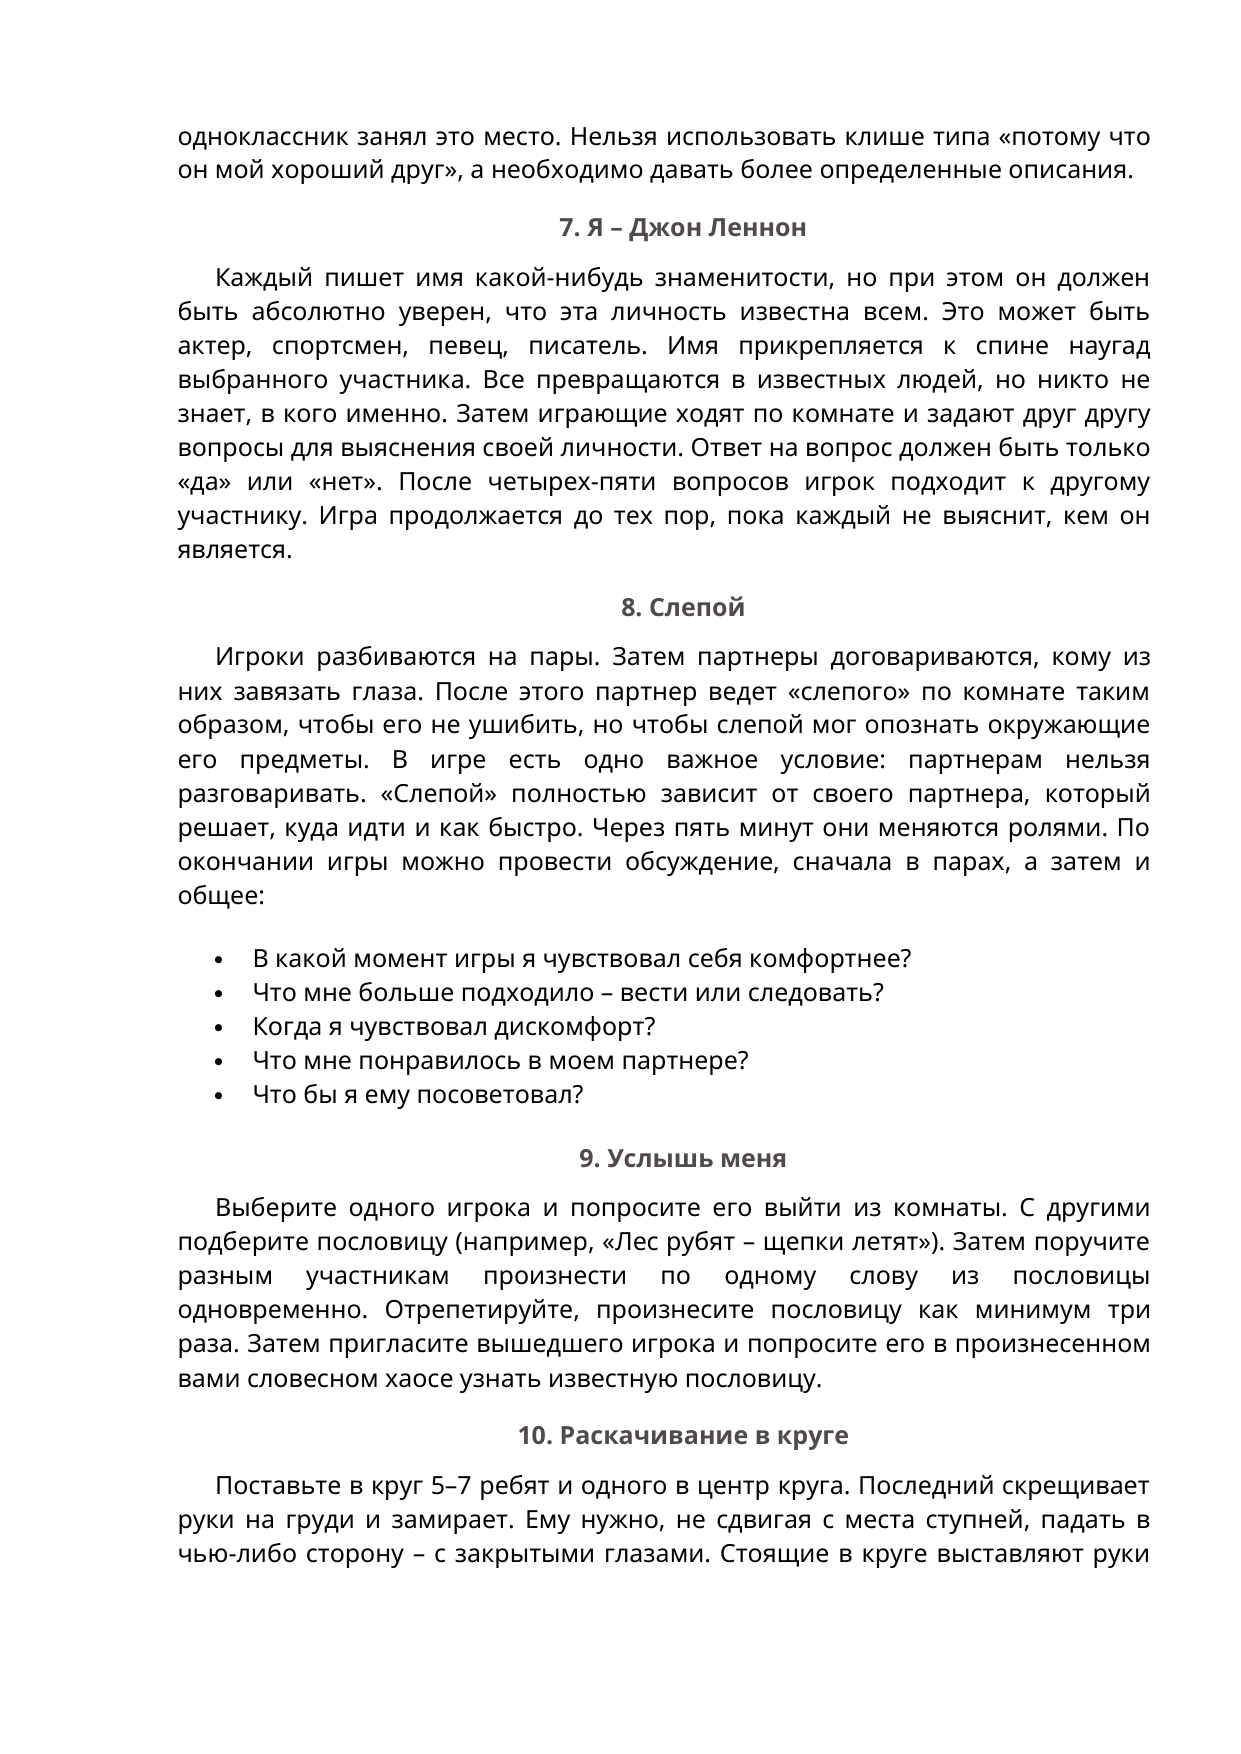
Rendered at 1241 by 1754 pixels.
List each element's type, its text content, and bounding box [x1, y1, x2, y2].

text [177, 1467, 1152, 1569]
list В какой момент игры я чувствовал себя комфортнее? [215, 941, 1152, 975]
text Игроки разбиваются на пары. Затем партнеры договариваются, кому из них завязать глаза. После этого партнер ведет «слепого» по комнате таким образом, чтобы его не ушибить, но чтобы слепой мог опознать окружающие его предметы. В игре есть одно важное условие: партнерам нельзя разговаривать. «Слепой» полностью зависит от своего партнера, который решает, куда идти и как быстро. Через пять минут они меняются ролями. По окончании игры можно провести обсуждение, сначала в парах, а затем и общее: [177, 639, 1152, 912]
list Что мне больше подходило – вести или следовать? [215, 975, 1152, 1009]
list Что мне понравилось в моем партнере? [215, 1043, 1152, 1077]
text 8. Слепой [177, 589, 1152, 623]
text 10. Раскачивание в круге [177, 1418, 1152, 1452]
text Каждый пишет имя какой-нибудь знаменитости, но при этом он должен быть абсолютно уверен, что эта личность известна всем. Это может быть актер, спортсмен, певец, писатель. Имя прикрепляется к спине наугад выбранного участника. Все превращаются в известных людей, но никто не знает, в кого именно. Затем играющие ходят по комнате и задают друг другу вопросы для выяснения своей личности. Ответ на вопрос должен быть только «да» или «нет». После четырех-пяти вопросов игрок подходит к другому участнику. Игра продолжается до тех пор, пока каждый не выяснит, кем он является. [177, 259, 1152, 566]
text 9. Услышь меня [177, 1140, 1152, 1174]
list Когда я чувствовал дискомфорт? [215, 1009, 1152, 1043]
text Выберите одного игрока и попросите его выйти из комнаты. С другими подберите пословицу (например, «Лес рубят – щепки летят»). Затем поручите разным участникам произнести по одному слову из пословицы одновременно. Отрепетируйте, произнесите пословицу как минимум три раза. Затем пригласите вышедшего игрока и попросите его в произнесенном вами словесном хаосе узнать известную пословицу. [177, 1190, 1152, 1394]
text 7. Я – Джон Леннон [177, 210, 1152, 244]
list Что бы я ему посоветовал? [215, 1077, 1152, 1111]
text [177, 118, 1152, 186]
